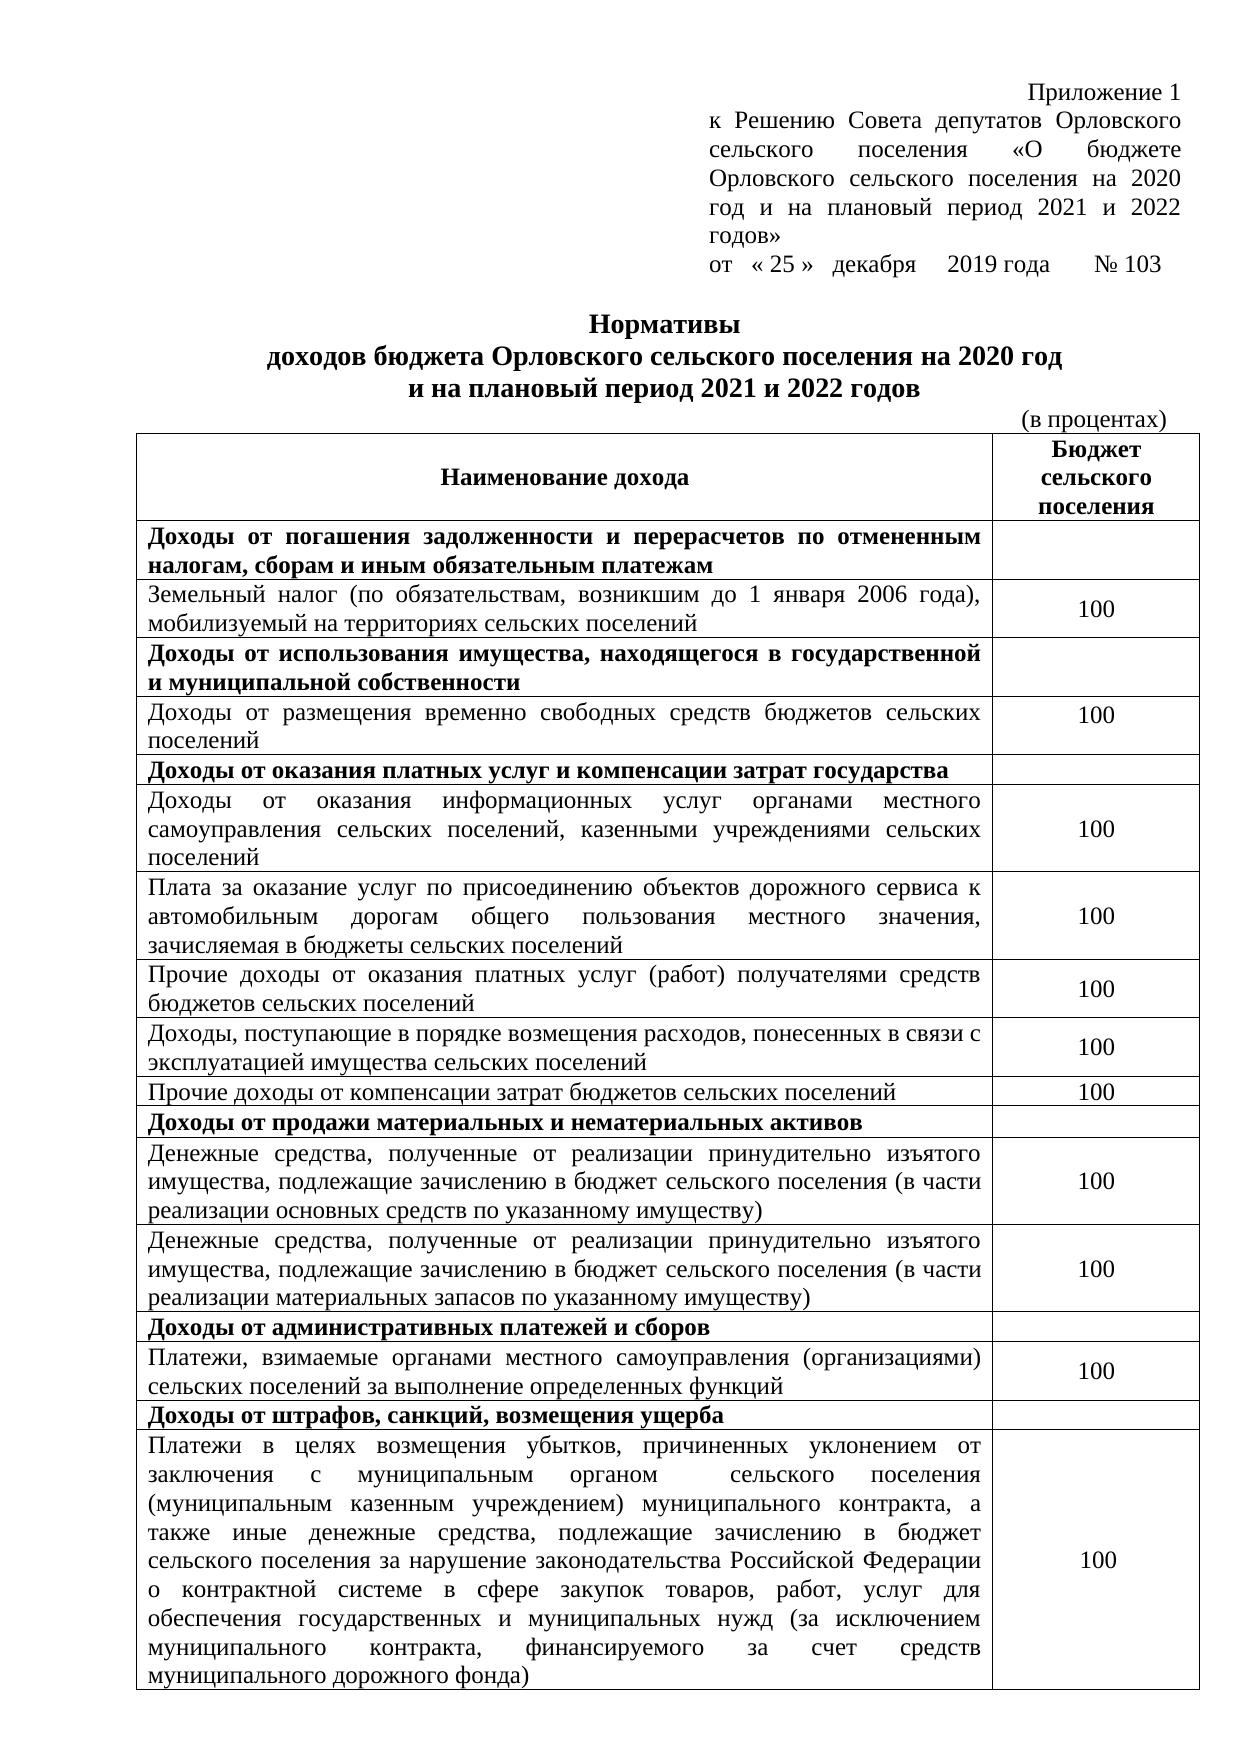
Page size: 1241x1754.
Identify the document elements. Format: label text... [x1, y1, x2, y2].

table_cell [993, 1106, 1199, 1137]
table_cell 100 [993, 1018, 1199, 1076]
table_cell Доходы от продажи материальных и нематериальных активов [137, 1106, 992, 1137]
table_cell Платежи в целях возмещения убытков, причиненных уклонением от заключения с муниципальным органом сельского поселения (муниципальным казенным учреждением) муниципального контракта, а также иные денежные средства, подлежащие зачислению в бюджет сельского поселения за нарушение законодательства Российской Федерации о контрактной системе в сфере закупок товаров, работ, услуг для обеспечения государственных и муниципальных нужд (за исключением муниципального контракта, финансируемого за счет средств муниципального дорожного фонда) [137, 1430, 992, 1689]
table_cell [993, 638, 1199, 696]
table_cell Доходы, поступающие в порядке возмещения расходов, понесенных в связи с эксплуатацией имущества сельских поселений [137, 1018, 992, 1076]
table_cell Денежные средства, полученные от реализации принудительно изъятого имущества, подлежащие зачислению в бюджет сельского поселения (в части реализации материальных запасов по указанному имуществу) [137, 1225, 992, 1311]
table_cell Денежные средства, полученные от реализации принудительно изъятого имущества, подлежащие зачислению в бюджет сельского поселения (в части реализации основных средств по указанному имуществу) [137, 1138, 992, 1224]
text доходов бюджета Орловского сельского поселения на 2020 год и на плановый период 2021 и 2022 годов [148, 339, 1181, 404]
table_cell [993, 755, 1199, 784]
table_cell 100 [993, 1225, 1199, 1311]
table_cell 100 [993, 1138, 1199, 1224]
table_cell 100 [993, 580, 1199, 637]
table_cell 100 [993, 1430, 1199, 1689]
table_cell Прочие доходы от компенсации затрат бюджетов сельских поселений [137, 1077, 992, 1105]
table_cell Прочие доходы от оказания платных услуг (работ) получателями средств бюджетов сельских поселений [137, 960, 992, 1017]
table_cell 100 [993, 872, 1199, 958]
table_cell [993, 521, 1199, 578]
table_cell 100 [993, 960, 1199, 1017]
table_cell Доходы от штрафов, санкций, возмещения ущерба [137, 1401, 992, 1429]
text Нормативы [148, 307, 1181, 339]
table_cell Доходы от оказания информационных услуг органами местного самоуправления сельских поселений, казенными учреждениями сельских поселений [137, 785, 992, 871]
table_header Наименование дохода [137, 434, 992, 520]
table_cell Доходы от административных платежей и сборов [137, 1312, 992, 1341]
table_cell Платежи, взимаемые органами местного самоуправления (организациями) сельских поселений за выполнение определенных функций [137, 1342, 992, 1399]
table_cell Доходы от использования имущества, находящегося в государственной и муниципальной собственности [137, 638, 992, 696]
table_cell [993, 1401, 1199, 1429]
text к Решению Совета депутатов Орловского сельского поселения «О бюджете Орловского сельского поселения на 2020 год и на плановый период 2021 и 2022 годов» [709, 105, 1181, 249]
table_cell 100 [993, 1342, 1199, 1399]
table_cell Доходы от размещения временно свободных средств бюджетов сельских поселений [137, 697, 992, 754]
table_cell Земельный налог (по обязательствам, возникшим до 1 января 2006 года), мобилизуемый на территориях сельских поселений [137, 580, 992, 637]
table_cell Доходы от оказания платных услуг и компенсации затрат государства [137, 755, 992, 784]
text от « 25 » декабря 2019 года № 103 [709, 249, 1181, 278]
table_cell [993, 1312, 1199, 1341]
table_cell 100 [993, 785, 1199, 871]
text (в процентах) [148, 404, 1167, 433]
text Приложение 1 [148, 77, 1181, 105]
table_cell Плата за оказание услуг по присоединению объектов дорожного сервиса к автомобильным дорогам общего пользования местного значения, зачисляемая в бюджеты сельских поселений [137, 872, 992, 958]
table_cell Доходы от погашения задолженности и перерасчетов по отмененным налогам, сборам и иным обязательным платежам [137, 521, 992, 578]
table_header Бюджет сельского поселения [993, 434, 1199, 520]
table_cell 100 [993, 697, 1199, 754]
table_cell 100 [993, 1077, 1199, 1105]
